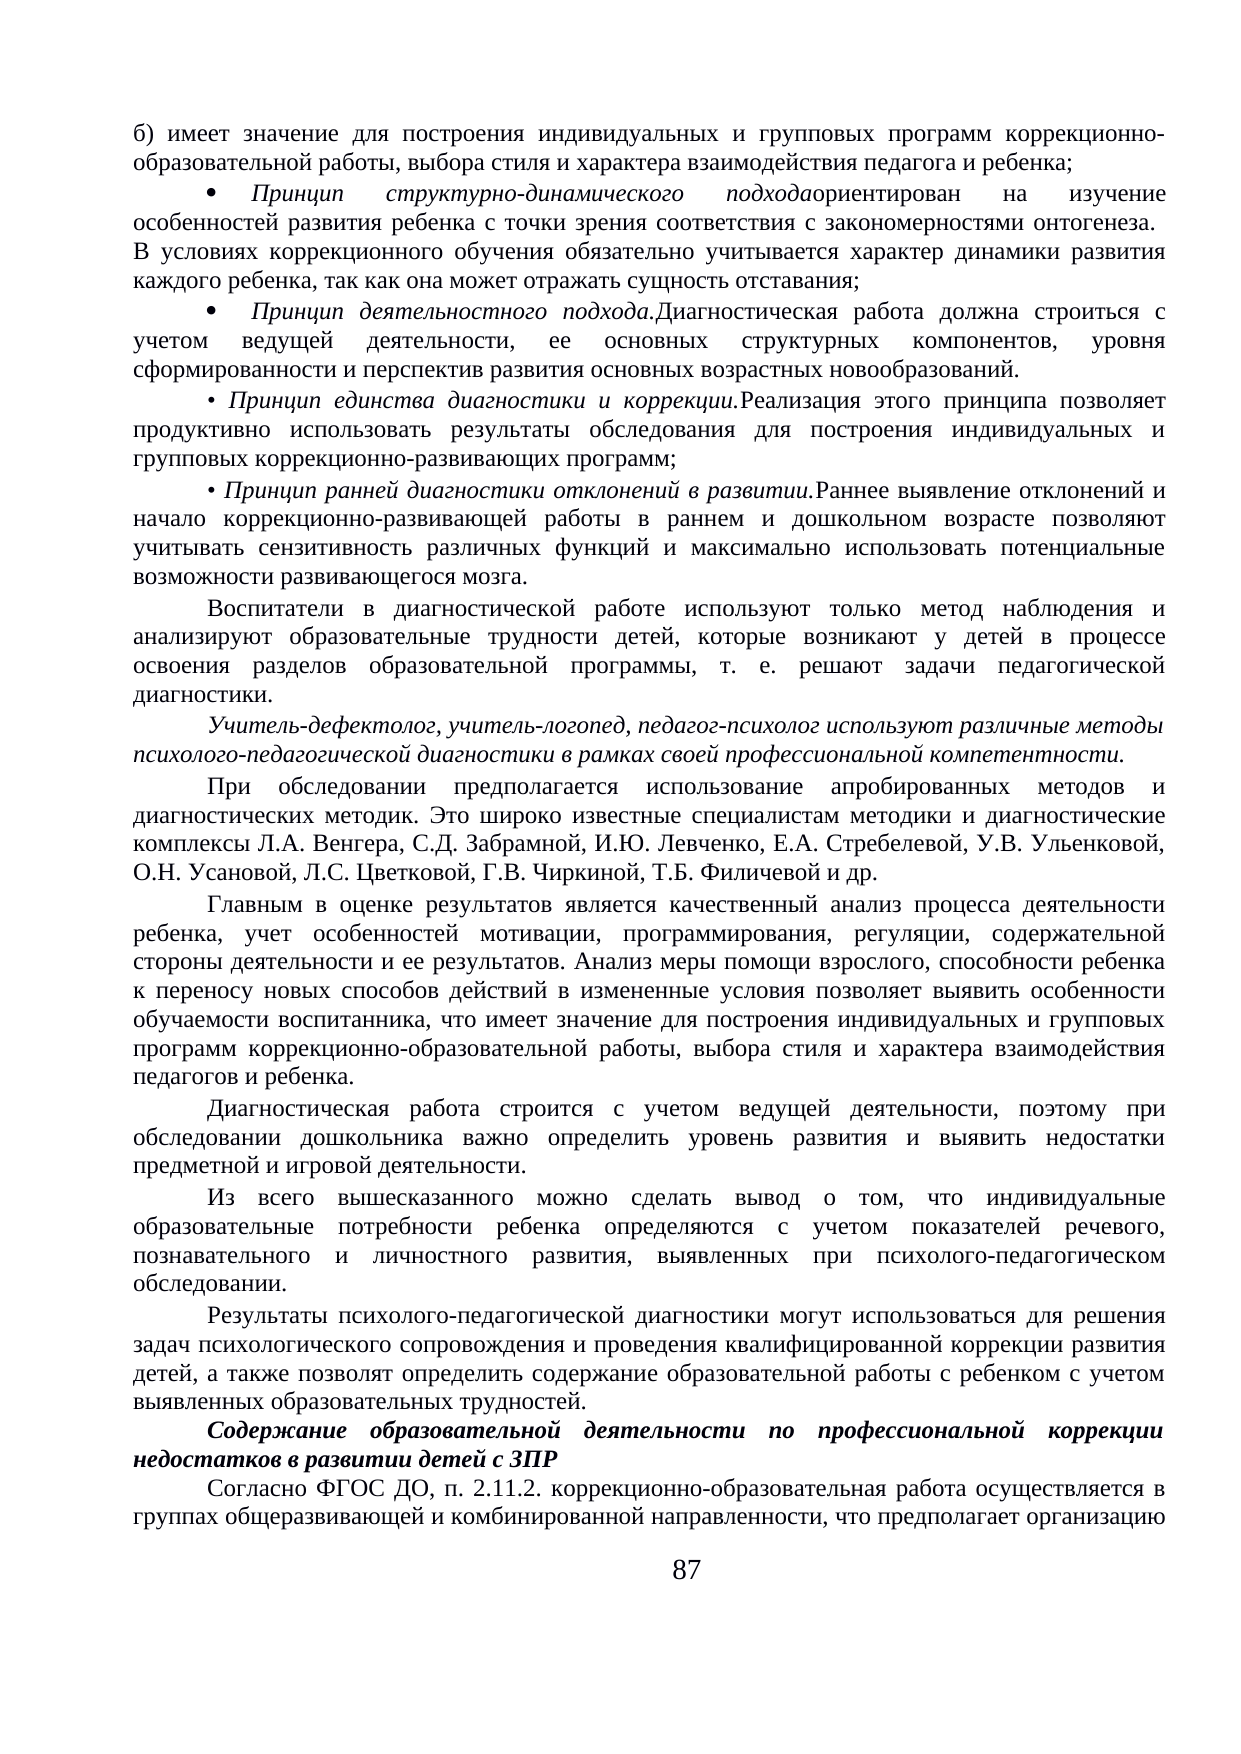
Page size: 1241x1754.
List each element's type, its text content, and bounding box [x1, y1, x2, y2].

text При обследовании предполагается использование апробированных методов и диагностических методик. Это широко известные специалистам методики и диагностические комплексы Л.А. Венгера, С.Д. Забрамной, И.Ю. Левченко, Е.А. Стребелевой, У.В. Ульенковой, О.Н. Усановой, Л.С. Цветковой, Г.В. Чиркиной, Т.Б. Филичевой и др. [133, 771, 1166, 886]
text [133, 118, 1166, 176]
text Содержание образовательной деятельности по профессиональной коррекции недостатков в развитии детей с ЗПР [133, 1415, 1166, 1473]
text • Принцип единства диагностики и коррекции.Реализация этого принципа позволяет продуктивно использовать результаты обследования для построения индивидуальных и групповых коррекционно-развивающих программ; [133, 386, 1166, 472]
text Результаты психолого-педагогической диагностики могут использоваться для решения задач психологического сопровождения и проведения квалифицированной коррекции развития детей, а также позволят определить содержание образовательной работы с ребенком с учетом выявленных образовательных трудностей. [133, 1300, 1166, 1415]
text Диагностическая работа строится с учетом ведущей деятельности, поэтому при обследовании дошкольника важно определить уровень развития и выявить недостатки предметной и игровой деятельности. [133, 1093, 1166, 1179]
text Учитель-дефектолог, учитель-логопед, педагог-психолог используют различные методы психолого-педагогической диагностики в рамках своей профессиональной компетентности. [133, 711, 1166, 768]
text Из всего вышесказанного можно сделать вывод о том, что индивидуальные образовательные потребности ребенка определяются с учетом показателей речевого, познавательного и личностного развития, выявленных при психолого-педагогическом обследовании. [133, 1182, 1166, 1297]
text Воспитатели в диагностической работе используют только метод наблюдения и анализируют образовательные трудности детей, которые возникают у детей в процессе освоения разделов образовательной программы, т. е. решают задачи педагогической диагностики. [133, 593, 1166, 708]
list Принцип структурно-динамического подходаориентирован на изучение особенностей развития ребенка с точки зрения соответствия с закономерностями онтогенеза. В условиях коррекционного обучения обязательно учитывается характер динамики развития каждого ребенка, так как она может отражать сущность отставания; [133, 178, 1166, 293]
text • Принцип ранней диагностики отклонений в развитии.Раннее выявление отклонений и начало коррекционно-развивающей работы в раннем и дошкольном возрасте позволяют учитывать сензитивность различных функций и максимально использовать потенциальные возможности развивающегося мозга. [133, 475, 1166, 590]
text Главным в оценке результатов является качественный анализ процесса деятельности ребенка, учет особенностей мотивации, программирования, регуляции, содержательной стороны деятельности и ее результатов. Анализ меры помощи взрослого, способности ребенка к переносу новых способов действий в измененные условия позволяет выявить особенности обучаемости воспитанника, что имеет значение для построения индивидуальных и групповых программ коррекционно-образовательной работы, выбора стиля и характера взаимодействия педагогов и ребенка. [133, 889, 1166, 1090]
list Принцип деятельностного подхода.Диагностическая работа должна строиться с учетом ведущей деятельности, ее основных структурных компонентов, уровня сформированности и перспектив развития основных возрастных новообразований. [133, 296, 1166, 383]
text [133, 1473, 1166, 1530]
